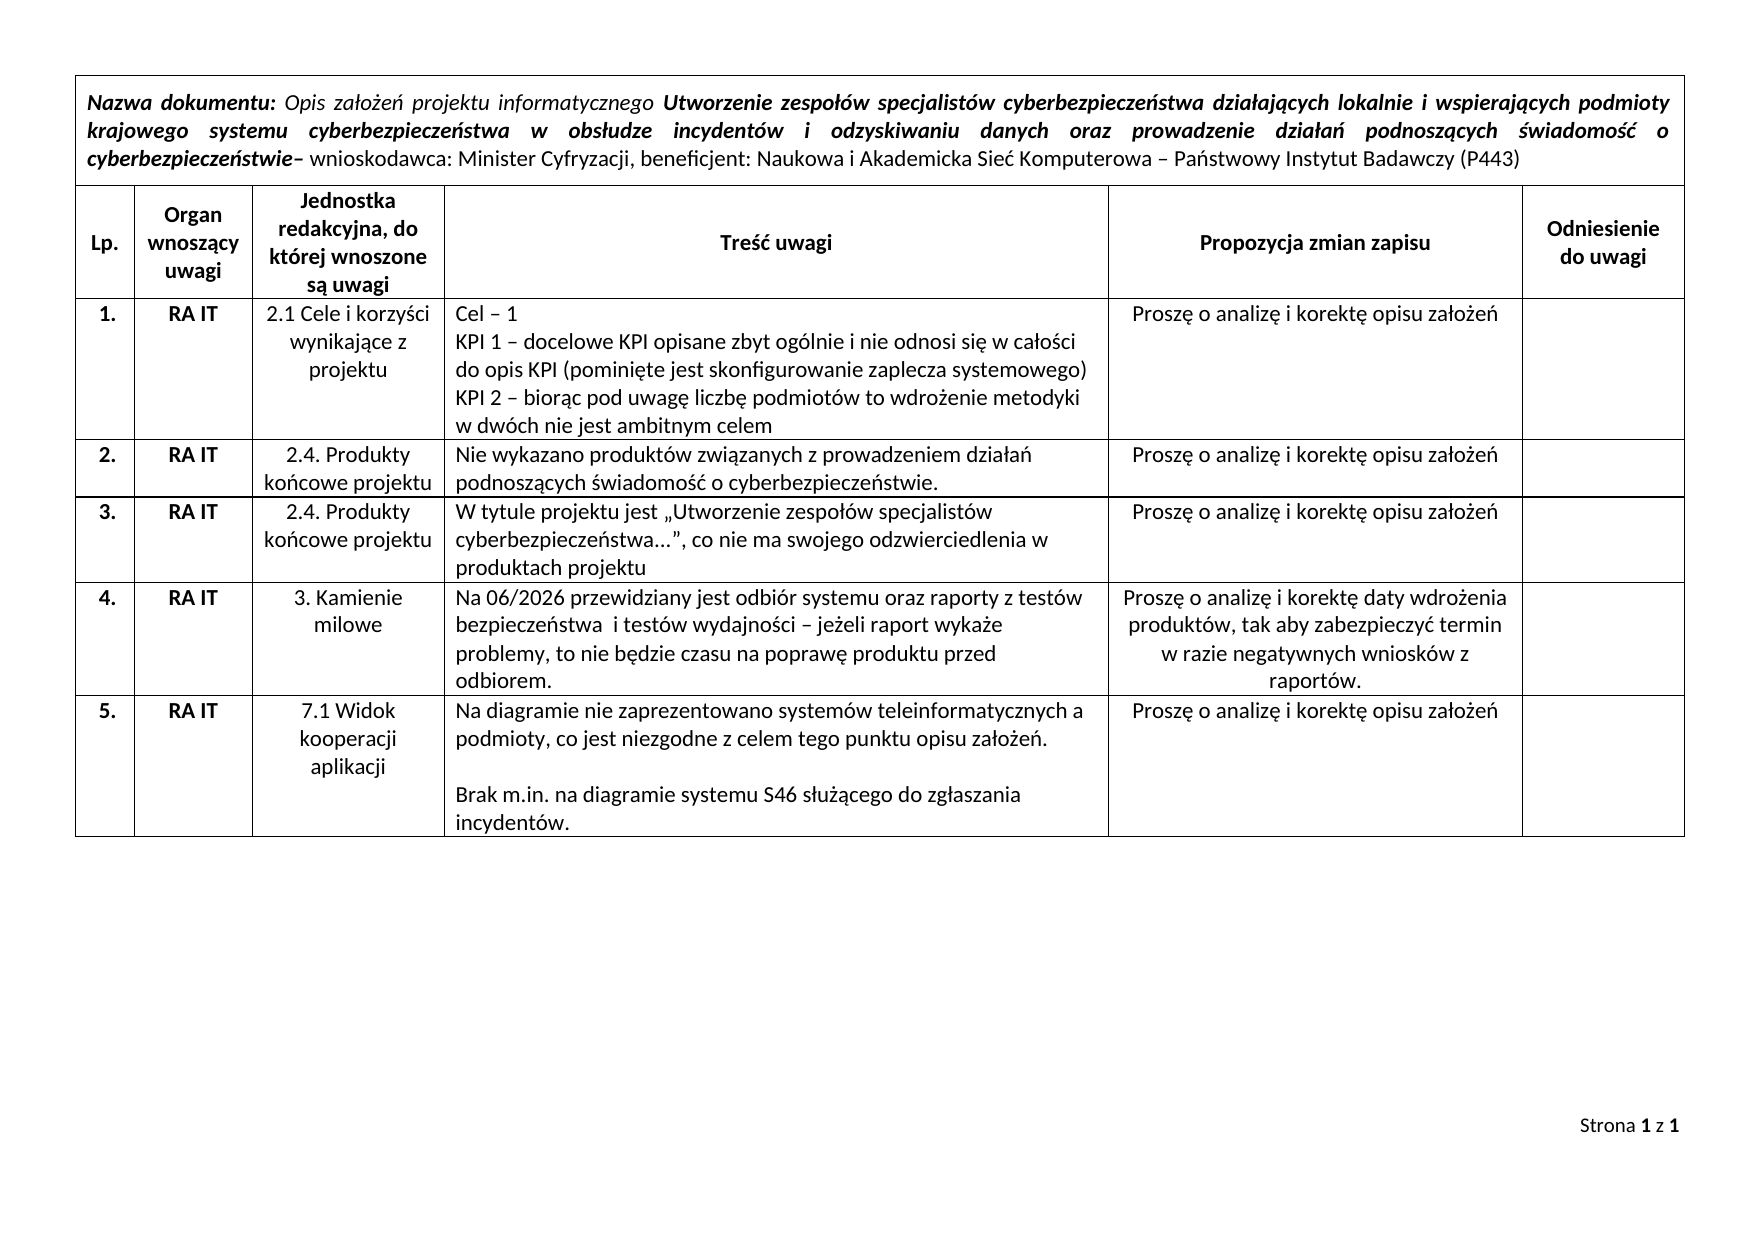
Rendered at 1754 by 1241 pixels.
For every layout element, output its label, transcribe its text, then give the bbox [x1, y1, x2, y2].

table_cell Organ wnoszący uwagi [135, 186, 252, 298]
table_cell [1523, 696, 1684, 836]
table_cell Cel – 1 KPI 1 – docelowe KPI opisane zbyt ogólnie i nie odnosi się w całości do opis KPI (pominięte jest skonfigurowanie zaplecza systemowego) KPI 2 – biorąc pod uwagę liczbę podmiotów to wdrożenie metodyki w dwóch nie jest ambitnym celem [445, 299, 1108, 439]
table_cell [1523, 299, 1684, 439]
table_cell Propozycja zmian zapisu [1109, 186, 1522, 298]
table_cell Proszę o analizę i korektę opisu założeń [1109, 299, 1522, 439]
table_cell 7.1 Widok kooperacji aplikacji [253, 696, 444, 836]
table_cell [76, 440, 134, 496]
table_cell RA IT [135, 696, 252, 836]
table_cell 2.4. Produkty końcowe projektu [253, 440, 444, 496]
table_cell Jednostka redakcyjna, do której wnoszone są uwagi [253, 186, 444, 298]
table_cell RA IT [135, 583, 252, 695]
table_cell [76, 299, 134, 439]
table_cell Lp. [76, 186, 134, 298]
table_header Nazwa dokumentu: Opis założeń projektu informatycznego Utworzenie zespołów specjalistów cyberbezpieczeństwa działających lokalnie i wspierających podmioty krajowego systemu cyberbezpieczeństwa w obsłudze incydentów i odzyskiwaniu danych oraz prowadzenie działań podnoszących świadomość o cyberbezpieczeństwie– wnioskodawca: Minister Cyfryzacji, beneficjent: Naukowa i Akademicka Sieć Komputerowa – Państwowy Instytut Badawczy (P443) [76, 76, 1684, 185]
table_cell [1523, 440, 1684, 496]
table_cell RA IT [135, 299, 252, 439]
table_cell 2.1 Cele i korzyści wynikające z projektu [253, 299, 444, 439]
table_cell Proszę o analizę i korektę daty wdrożenia produktów, tak aby zabezpieczyć termin w razie negatywnych wniosków z raportów. [1109, 583, 1522, 695]
table_cell Na 06/2026 przewidziany jest odbiór systemu oraz raporty z testów bezpieczeństwa i testów wydajności – jeżeli raport wykaże problemy, to nie będzie czasu na poprawę produktu przed odbiorem. [445, 583, 1108, 695]
table_cell [1523, 583, 1684, 695]
table_cell [76, 696, 134, 836]
table_cell 3. Kamienie milowe [253, 583, 444, 695]
table_cell [76, 498, 134, 582]
table_cell Odniesienie do uwagi [1523, 186, 1684, 298]
table_cell 2.4. Produkty końcowe projektu [253, 498, 444, 582]
table_cell [1523, 498, 1684, 582]
table_cell RA IT [135, 498, 252, 582]
table_cell Proszę o analizę i korektę opisu założeń [1109, 440, 1522, 496]
table_cell RA IT [135, 440, 252, 496]
table_cell W tytule projektu jest „Utworzenie zespołów specjalistów cyberbezpieczeństwa...”, co nie ma swojego odzwierciedlenia w produktach projektu [445, 498, 1108, 582]
table_cell Nie wykazano produktów związanych z prowadzeniem działań podnoszących świadomość o cyberbezpieczeństwie. [445, 440, 1108, 496]
table_cell Proszę o analizę i korektę opisu założeń [1109, 696, 1522, 836]
table_cell Treść uwagi [445, 186, 1108, 298]
table_cell Na diagramie nie zaprezentowano systemów teleinformatycznych a podmioty, co jest niezgodne z celem tego punktu opisu założeń. Brak m.in. na diagramie systemu S46 służącego do zgłaszania incydentów. [445, 696, 1108, 836]
table_cell [76, 583, 134, 695]
table_cell Proszę o analizę i korektę opisu założeń [1109, 498, 1522, 582]
